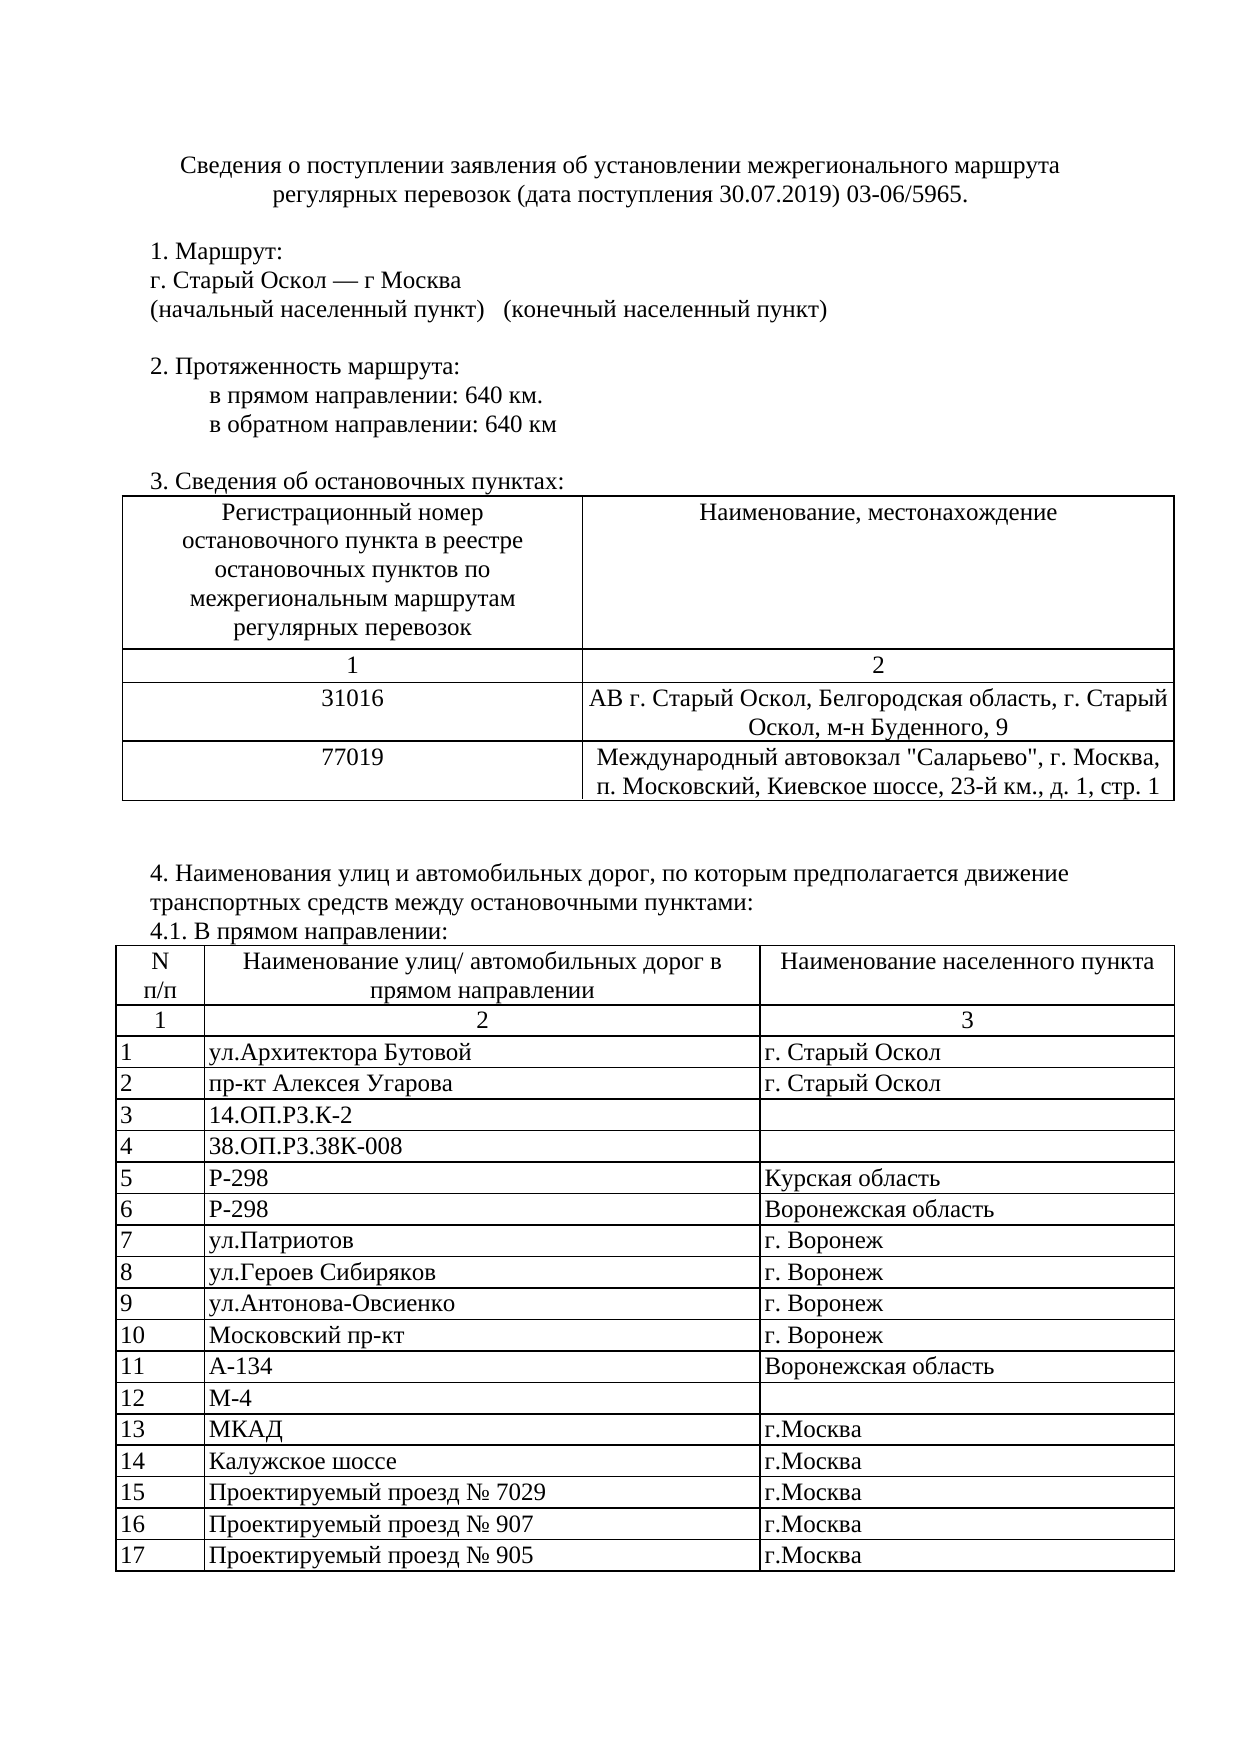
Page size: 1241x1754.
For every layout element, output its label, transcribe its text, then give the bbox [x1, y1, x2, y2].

text 2. Протяженность маршрута: [150, 351, 1090, 380]
table_header Наименование, местонахождение [583, 497, 1173, 648]
table_cell 1 [123, 650, 582, 681]
table_cell 13 [117, 1415, 204, 1444]
table_cell г.Москва [761, 1509, 1174, 1539]
table_cell 77019 [123, 742, 582, 799]
table_cell ул.Архитектора Бутовой [205, 1037, 759, 1067]
text 1. Маршрут: [150, 236, 1090, 265]
table_cell г.Москва [761, 1446, 1174, 1476]
table_cell г.Москва [761, 1540, 1174, 1570]
table_cell 10 [117, 1320, 204, 1350]
table_cell МКАД [205, 1415, 759, 1444]
table_cell 11 [117, 1352, 204, 1381]
table_cell Воронежская область [761, 1194, 1174, 1224]
text Сведения о поступлении заявления об установлении межрегионального маршрута регулярных перевозок (дата поступления 30.07.2019) 03-06/5965. [150, 150, 1090, 207]
table_cell 31016 [123, 683, 582, 740]
text 4. Наименования улиц и автомобильных дорог, по которым предполагается движение транспортных средств между остановочными пунктами: [150, 858, 1090, 916]
table_header N п/п [117, 946, 204, 1004]
table_header Наименование населенного пункта [761, 946, 1174, 1004]
table_cell 3 [761, 1006, 1174, 1035]
table_cell Воронежская область [761, 1352, 1174, 1381]
table_cell 14.ОП.РЗ.К-2 [205, 1100, 759, 1130]
table_cell 16 [117, 1509, 204, 1539]
table_cell М-4 [205, 1383, 759, 1413]
table_cell 14 [117, 1446, 204, 1476]
text в обратном направлении: 640 км [150, 409, 1090, 437]
table_cell г.Москва [761, 1415, 1174, 1444]
table_cell А-134 [205, 1352, 759, 1381]
table_cell г. Воронеж [761, 1257, 1174, 1287]
text (начальный населенный пункт) (конечный населенный пункт) [150, 294, 1090, 322]
table_cell 1 [117, 1006, 204, 1035]
table_cell г. Воронеж [761, 1289, 1174, 1318]
table_cell 5 [117, 1163, 204, 1193]
text г. Старый Оскол — г Москва [150, 265, 1090, 294]
table_cell 6 [117, 1194, 204, 1224]
table_cell ул.Патриотов [205, 1226, 759, 1256]
table_cell Проектируемый проезд № 907 [205, 1509, 759, 1539]
table_cell 2 [117, 1068, 204, 1098]
table_cell 9 [117, 1289, 204, 1318]
table_cell Курская область [761, 1163, 1174, 1193]
table_cell ул.Антонова-Овсиенко [205, 1289, 759, 1318]
table_cell г. Старый Оскол [761, 1037, 1174, 1067]
table_cell Проектируемый проезд № 7029 [205, 1477, 759, 1507]
table_cell [761, 1131, 1174, 1161]
table_cell [761, 1100, 1174, 1130]
table_cell Р-298 [205, 1194, 759, 1224]
table_cell Р-298 [205, 1163, 759, 1193]
table_cell 8 [117, 1257, 204, 1287]
table_cell [761, 1383, 1174, 1413]
table_cell 17 [117, 1540, 204, 1570]
table_cell 7 [117, 1226, 204, 1256]
table_header Регистрационный номер остановочного пункта в реестре остановочных пунктов по межрегиональным маршрутам регулярных перевозок [123, 497, 582, 648]
table_cell Калужское шоссе [205, 1446, 759, 1476]
table_cell г. Воронеж [761, 1226, 1174, 1256]
table_cell г. Воронеж [761, 1320, 1174, 1350]
table_cell г.Москва [761, 1477, 1174, 1507]
table_cell 2 [205, 1006, 759, 1035]
table_cell Международный автовокзал "Саларьево", г. Москва, п. Московский, Киевское шоссе, 23-й км., д. 1, стр. 1 [583, 742, 1173, 799]
table_cell 3 [117, 1100, 204, 1130]
text в прямом направлении: 640 км. [150, 380, 1090, 409]
table_cell г. Старый Оскол [761, 1068, 1174, 1098]
table_cell Московский пр-кт [205, 1320, 759, 1350]
table_cell Проектируемый проезд № 905 [205, 1540, 759, 1570]
text 3. Сведения об остановочных пунктах: [150, 466, 1090, 495]
text 4.1. В прямом направлении: [150, 916, 1090, 945]
table_cell ул.Героев Сибиряков [205, 1257, 759, 1287]
table_cell 2 [583, 650, 1173, 681]
table_cell 15 [117, 1477, 204, 1507]
table_cell АВ г. Старый Оскол, Белгородская область, г. Старый Оскол, м-н Буденного, 9 [583, 683, 1173, 740]
table_cell 1 [117, 1037, 204, 1067]
table_header Наименование улиц/ автомобильных дорог в прямом направлении [205, 946, 759, 1004]
table_cell 12 [117, 1383, 204, 1413]
table_cell 4 [117, 1131, 204, 1161]
table_cell 38.ОП.РЗ.38К-008 [205, 1131, 759, 1161]
table_cell пр-кт Алексея Угарова [205, 1068, 759, 1098]
